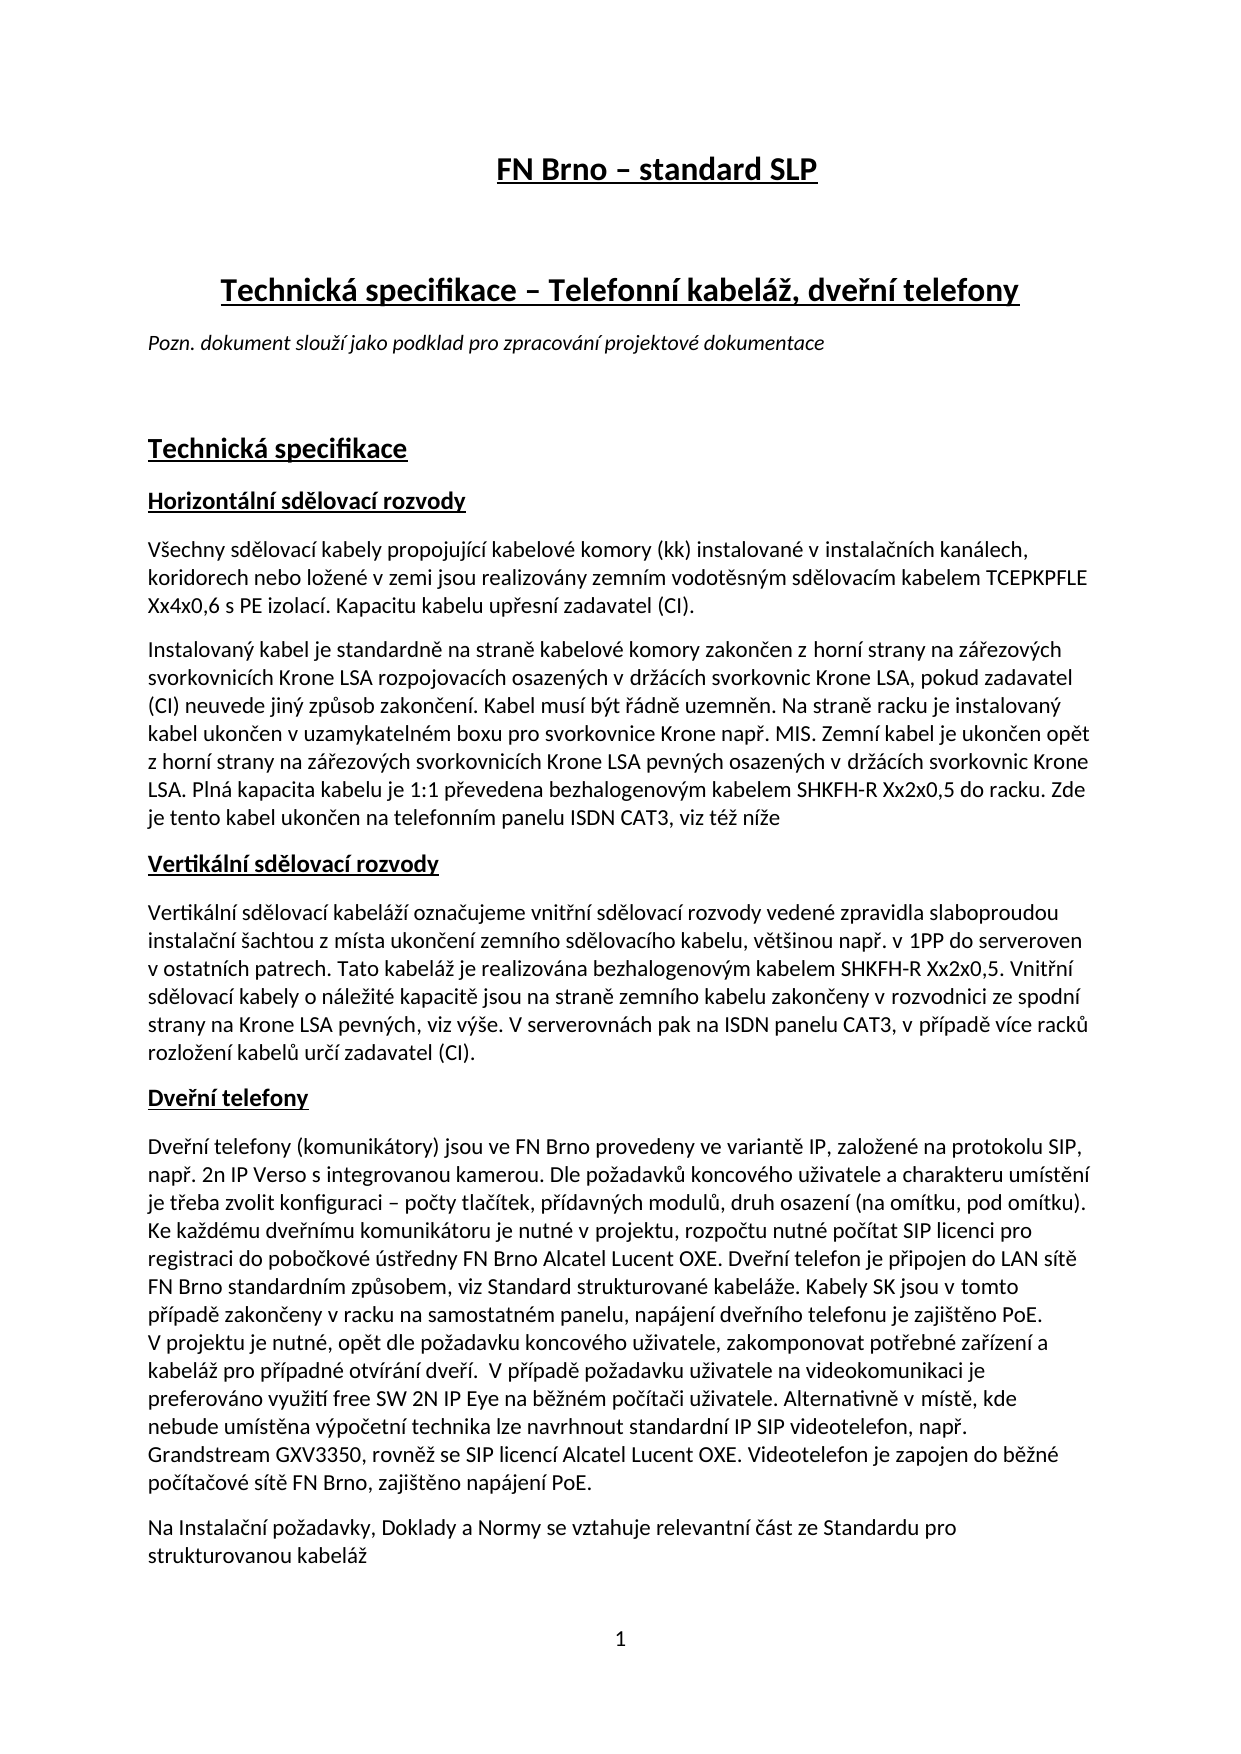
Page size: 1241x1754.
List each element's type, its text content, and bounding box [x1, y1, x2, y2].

text Pozn. dokument slouží jako podklad pro zpracování projektové dokumentace [148, 329, 1093, 356]
text Dveřní telefony (komunikátory) jsou ve FN Brno provedeny ve variantě IP, založené na protokolu SIP, např. 2n IP Verso s integrovanou kamerou. Dle požadavků koncového uživatele a charakteru umístění je třeba zvolit konfiguraci – počty tlačítek, přídavných modulů, druh osazení (na omítku, pod omítku). Ke každému dveřnímu komunikátoru je nutné v projektu, rozpočtu nutné počítat SIP licenci pro registraci do pobočkové ústředny FN Brno Alcatel Lucent OXE. Dveřní telefon je připojen do LAN sítě FN Brno standardním způsobem, viz Standard strukturované kabeláže. Kabely SK jsou v tomto případě zakončeny v racku na samostatném panelu, napájení dveřního telefonu je zajištěno PoE. V projektu je nutné, opět dle požadavku koncového uživatele, zakomponovat potřebné zařízení a kabeláž pro případné otvírání dveří. V případě požadavku uživatele na videokomunikaci je preferováno využití free SW 2N IP Eye na běžném počítači uživatele. Alternativně v místě, kde nebude umístěna výpočetní technika lze navrhnout standardní IP SIP videotelefon, např. Grandstream GXV3350, rovněž se SIP licencí Alcatel Lucent OXE. Videotelefon je zapojen do běžné počítačové sítě FN Brno, zajištěno napájení PoE. [148, 1132, 1093, 1496]
text Vertikální sdělovací rozvody [148, 848, 1093, 879]
text Dveřní telefony [148, 1083, 1093, 1113]
text Vertikální sdělovací kabeláží označujeme vnitřní sdělovací rozvody vedené zpravidla slaboproudou instalační šachtou z místa ukončení zemního sdělovacího kabelu, většinou např. v 1PP do serveroven v ostatních patrech. Tato kabeláž je realizována bezhalogenovým kabelem SHKFH-R Xx2x0,5. Vnitřní sdělovací kabely o náležité kapacitě jsou na straně zemního kabelu zakončeny v rozvodnici ze spodní strany na Krone LSA pevných, viz výše. V serverovnách pak na ISDN panelu CAT3, v případě více racků rozložení kabelů určí zadavatel (CI). [148, 898, 1093, 1066]
text Technická specifikace [148, 430, 1093, 466]
text Všechny sdělovací kabely propojující kabelové komory (kk) instalované v instalačních kanálech, koridorech nebo ložené v zemi jsou realizovány zemním vodotěsným sdělovacím kabelem TCEPKPFLE Xx4x0,6 s PE izolací. Kapacitu kabelu upřesní zadavatel (CI). [148, 535, 1093, 619]
text Technická specifikace – Telefonní kabeláž, dveřní telefony [148, 269, 1093, 309]
text Na Instalační požadavky, Doklady a Normy se vztahuje relevantní část ze Standardu pro strukturovanou kabeláž [148, 1513, 1093, 1569]
text Instalovaný kabel je standardně na straně kabelové komory zakončen z horní strany na zářezových svorkovnicích Krone LSA rozpojovacích osazených v držácích svorkovnic Krone LSA, pokud zadavatel (CI) neuvede jiný způsob zakončení. Kabel musí být řádně uzemněn. Na straně racku je instalovaný kabel ukončen v uzamykatelném boxu pro svorkovnice Krone např. MIS. Zemní kabel je ukončen opět z horní strany na zářezových svorkovnicích Krone LSA pevných osazených v držácích svorkovnic Krone LSA. Plná kapacita kabelu je 1:1 převedena bezhalogenovým kabelem SHKFH-R Xx2x0,5 do racku. Zde je tento kabel ukončen na telefonním panelu ISDN CAT3, viz též níže [148, 635, 1093, 832]
text Horizontální sdělovací rozvody [148, 485, 1093, 516]
text FN Brno – standard SLP [148, 148, 1093, 188]
